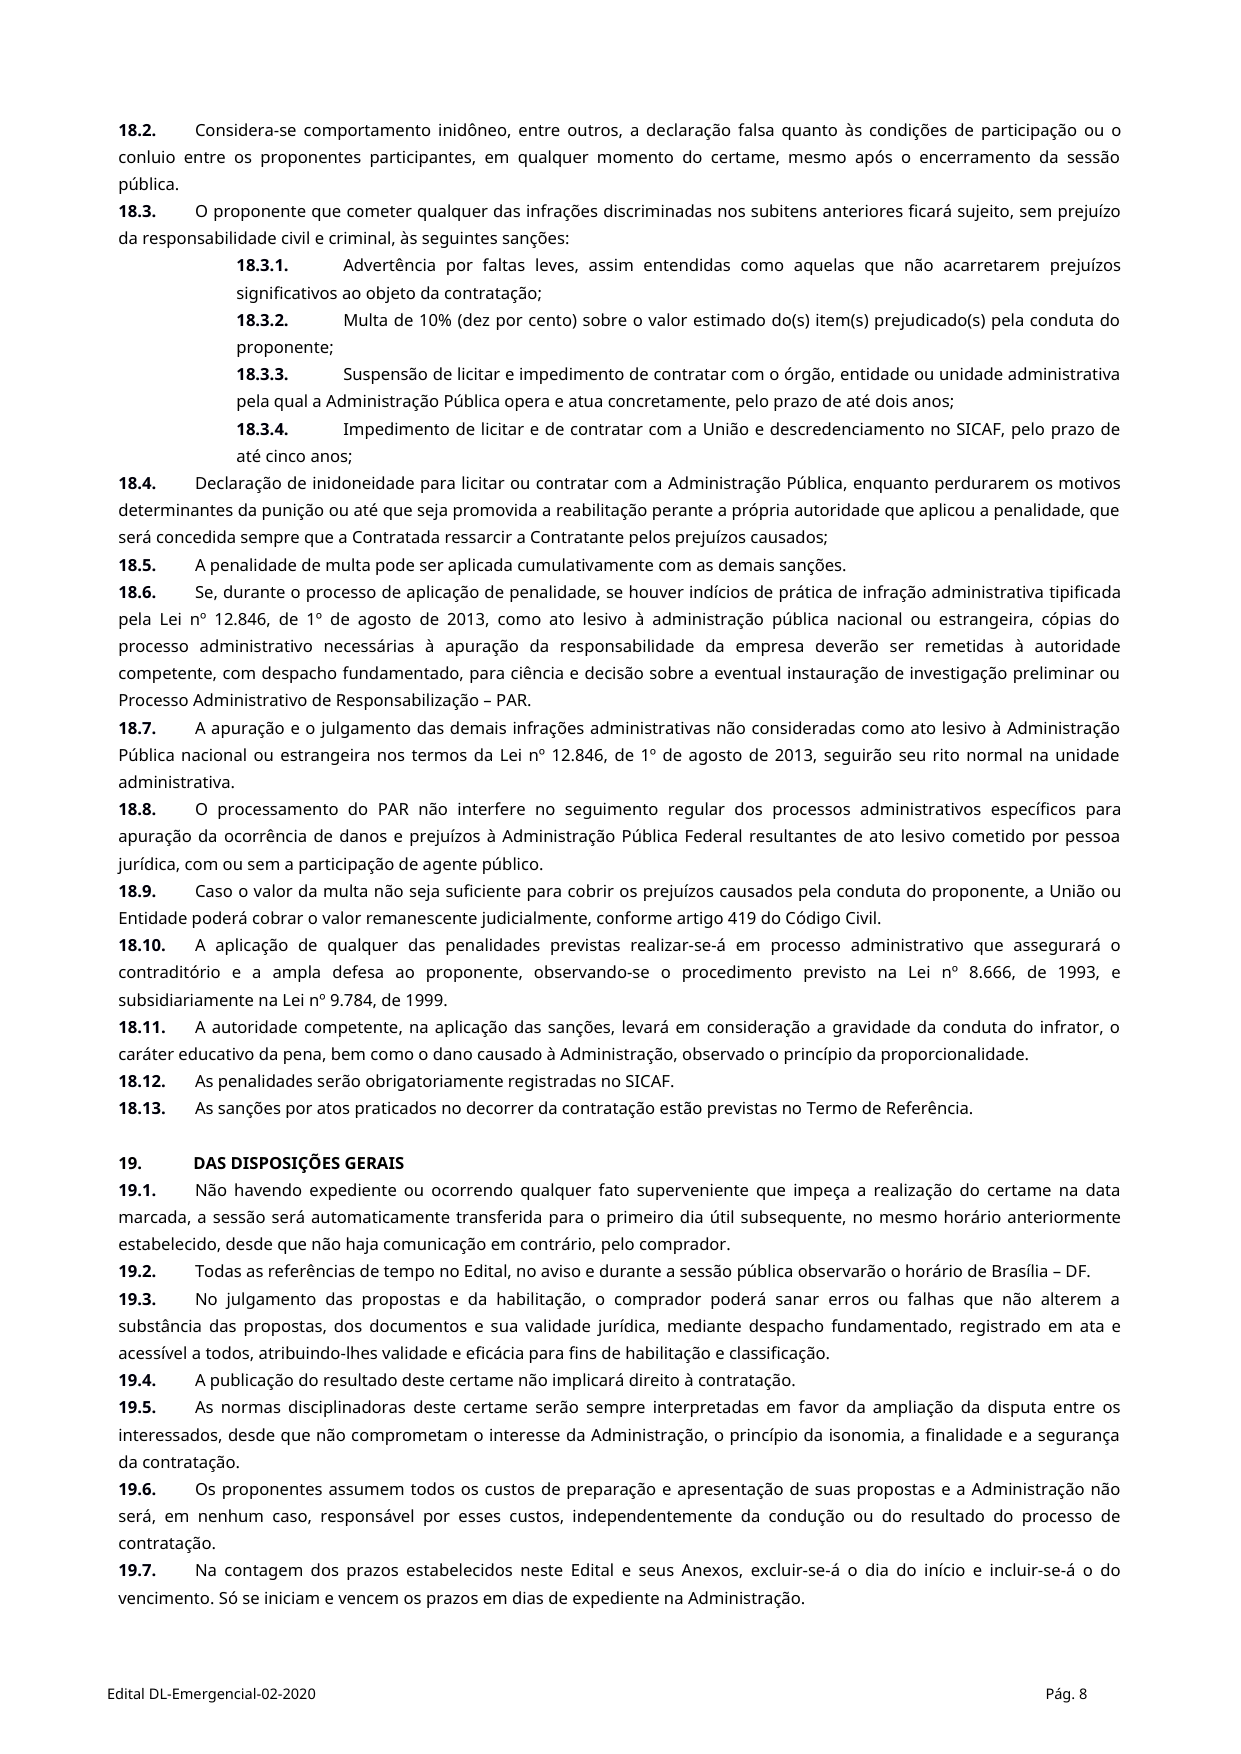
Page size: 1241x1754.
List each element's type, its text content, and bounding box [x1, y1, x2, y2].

list Caso o valor da multa não seja suficiente para cobrir os prejuízos causados pela conduta do proponente, a União ou Entidade poderá cobrar o valor remanescente judicialmente, conforme artigo 419 do Código Civil. [118, 879, 1122, 929]
list As normas disciplinadoras deste certame serão sempre interpretadas em favor da ampliação da disputa entre os interessados, desde que não comprometam o interesse da Administração, o princípio da isonomia, a finalidade e a segurança da contratação. [118, 1396, 1122, 1473]
list Declaração de inidoneidade para licitar ou contratar com a Administração Pública, enquanto perdurarem os motivos determinantes da punição ou até que seja promovida a reabilitação perante a própria autoridade que aplicou a penalidade, que será concedida sempre que a Contratada ressarcir a Contratante pelos prejuízos causados; [118, 472, 1122, 549]
list Considera-se comportamento inidôneo, entre outros, a declaração falsa quanto às condições de participação ou o conluio entre os proponentes participantes, em qualquer momento do certame, mesmo após o encerramento da sessão pública. [118, 118, 1122, 195]
list A penalidade de multa pode ser aplicada cumulativamente com as demais sanções. [118, 553, 1122, 576]
list O proponente que cometer qualquer das infrações discriminadas nos subitens anteriores ficará sujeito, sem prejuízo da responsabilidade civil e criminal, às seguintes sanções: [118, 200, 1122, 249]
list No julgamento das propostas e da habilitação, o comprador poderá sanar erros ou falhas que não alterem a substância das propostas, dos documentos e sua validade jurídica, mediante despacho fundamentado, registrado em ata e acessível a todos, atribuindo-lhes validade e eficácia para fins de habilitação e classificação. [118, 1287, 1122, 1364]
list Os proponentes assumem todos os custos de preparação e apresentação de suas propostas e a Administração não será, em nenhum caso, responsável por esses custos, independentemente da condução ou do resultado do processo de contratação. [118, 1477, 1122, 1554]
list Impedimento de licitar e de contratar com a União e descredenciamento no SICAF, pelo prazo de até cinco anos; [236, 417, 1122, 467]
list Advertência por faltas leves, assim entendidas como aquelas que não acarretarem prejuízos significativos ao objeto da contratação; [236, 254, 1122, 304]
list Suspensão de licitar e impedimento de contratar com o órgão, entidade ou unidade administrativa pela qual a Administração Pública opera e atua concretamente, pelo prazo de até dois anos; [236, 363, 1122, 413]
list As sanções por atos praticados no decorrer da contratação estão previstas no Termo de Referência. [118, 1097, 1122, 1119]
list Multa de 10% (dez por cento) sobre o valor estimado do(s) item(s) prejudicado(s) pela conduta do proponente; [236, 308, 1122, 358]
list Na contagem dos prazos estabelecidos neste Edital e seus Anexos, excluir-se-á o dia do início e incluir-se-á o do vencimento. Só se iniciam e vencem os prazos em dias de expediente na Administração. [118, 1559, 1122, 1609]
list DAS DISPOSIÇÕES GERAIS [118, 1151, 1124, 1174]
list Não havendo expediente ou ocorrendo qualquer fato superveniente que impeça a realização do certame na data marcada, a sessão será automaticamente transferida para o primeiro dia útil subsequente, no mesmo horário anteriormente estabelecido, desde que não haja comunicação em contrário, pelo comprador. [118, 1178, 1122, 1256]
list A autoridade competente, na aplicação das sanções, levará em consideração a gravidade da conduta do infrator, o caráter educativo da pena, bem como o dano causado à Administração, observado o princípio da proporcionalidade. [118, 1015, 1122, 1065]
list Se, durante o processo de aplicação de penalidade, se houver indícios de prática de infração administrativa tipificada pela Lei nº 12.846, de 1º de agosto de 2013, como ato lesivo à administração pública nacional ou estrangeira, cópias do processo administrativo necessárias à apuração da responsabilidade da empresa deverão ser remetidas à autoridade competente, com despacho fundamentado, para ciência e decisão sobre a eventual instauração de investigação preliminar ou Processo Administrativo de Responsabilização – PAR. [118, 580, 1122, 712]
list Todas as referências de tempo no Edital, no aviso e durante a sessão pública observarão o horário de Brasília – DF. [118, 1260, 1122, 1283]
list A apuração e o julgamento das demais infrações administrativas não consideradas como ato lesivo à Administração Pública nacional ou estrangeira nos termos da Lei nº 12.846, de 1º de agosto de 2013, seguirão seu rito normal na unidade administrativa. [118, 716, 1122, 793]
list As penalidades serão obrigatoriamente registradas no SICAF. [118, 1070, 1122, 1092]
list A aplicação de qualquer das penalidades previstas realizar-se-á em processo administrativo que assegurará o contraditório e a ampla defesa ao proponente, observando-se o procedimento previsto na Lei nº 8.666, de 1993, e subsidiariamente na Lei nº 9.784, de 1999. [118, 934, 1122, 1011]
list O processamento do PAR não interfere no seguimento regular dos processos administrativos específicos para apuração da ocorrência de danos e prejuízos à Administração Pública Federal resultantes de ato lesivo cometido por pessoa jurídica, com ou sem a participação de agente público. [118, 798, 1122, 875]
list A publicação do resultado deste certame não implicará direito à contratação. [118, 1369, 1122, 1391]
